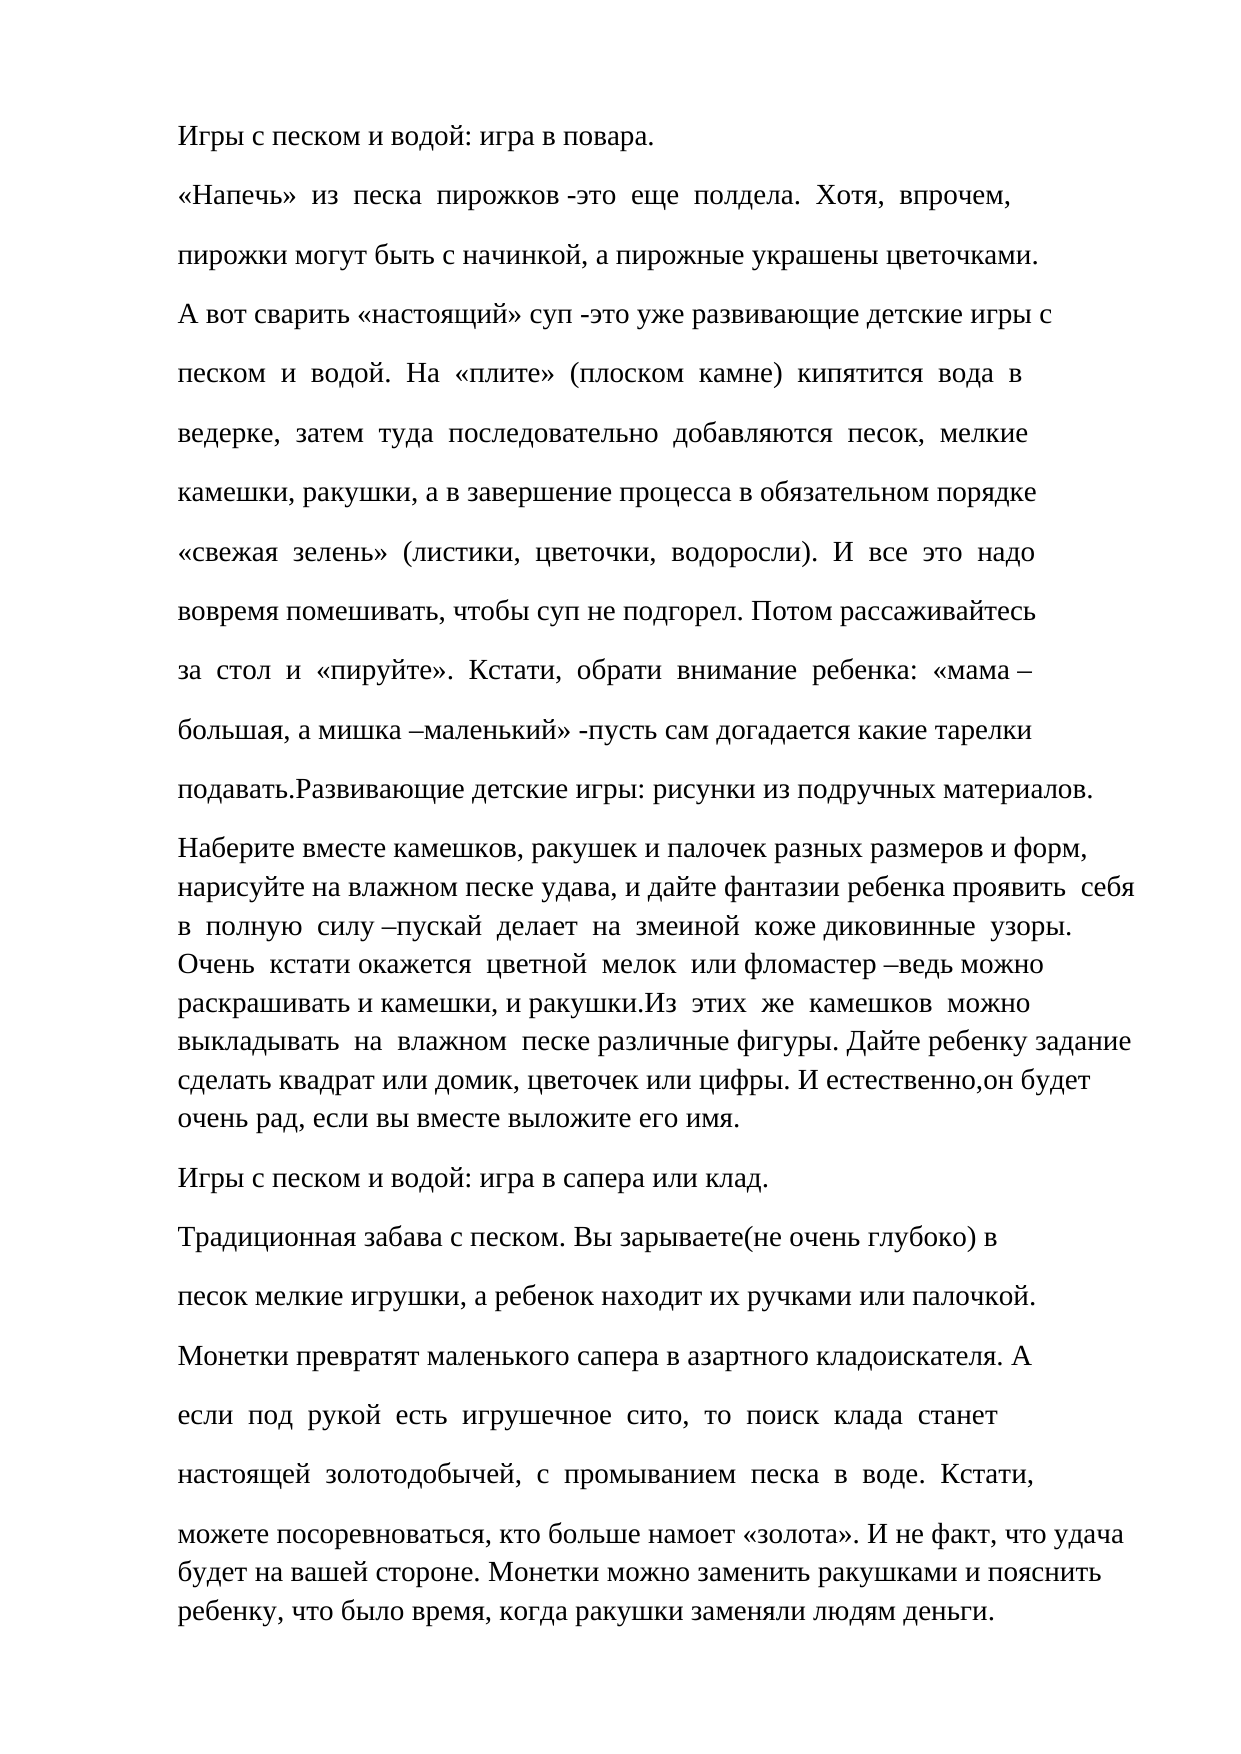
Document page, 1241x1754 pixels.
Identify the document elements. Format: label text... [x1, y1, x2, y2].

text Наберите вместе камешков, ракушек и палочек разных размеров и форм, нарисуйте на влажном песке удава, и дайте фантазии ребенка проявить себя в полную силу –пускай делает на змеиной коже диковинные узоры. Очень кстати окажется цветной мелок или фломастер –ведь можно раскрашивать и камешки, и ракушки.Из этих же камешков можно выкладывать на влажном песке различные фигуры. Дайте ребенку задание сделать квадрат или домик, цветочек или цифры. И естественно,он будет очень рад, если вы вместе выложите его имя. [177, 831, 1152, 1134]
text подавать.Развивающие детские игры: рисунки из подручных материалов. [177, 771, 1152, 805]
text песком и водой. На «плите» (плоском камне) кипятится вода в [177, 356, 1152, 389]
text Монетки превратят маленького сапера в азартного кладоискателя. А [177, 1338, 1152, 1371]
text «свежая зелень» (листики, цветочки, водоросли). И все это надо [177, 534, 1152, 567]
text за стол и «пируйте». Кстати, обрати внимание ребенка: «мама – [177, 652, 1152, 686]
text если под рукой есть игрушечное сито, то поиск клада станет [177, 1397, 1152, 1431]
text настоящей золотодобычей, с промыванием песка в воде. Кстати, [177, 1457, 1152, 1490]
text пирожки могут быть с начинкой, а пирожные украшены цветочками. [177, 237, 1152, 270]
text камешки, ракушки, а в завершение процесса в обязательном порядке [177, 474, 1152, 508]
text Традиционная забава с песком. Вы зарываете(не очень глубоко) в [177, 1219, 1152, 1253]
text можете посоревноваться, кто больше намоет «золота». И не факт, что удача будет на вашей стороне. Монетки можно заменить ракушками и пояснить ребенку, что было время, когда ракушки заменяли людям деньги. [177, 1516, 1152, 1627]
text Игры с песком и водой: игра в повара. [177, 118, 1152, 152]
text Игры с песком и водой: игра в сапера или клад. [177, 1160, 1152, 1193]
text А вот сварить «настоящий» суп -это уже развивающие детские игры с [177, 296, 1152, 330]
text ведерке, затем туда последовательно добавляются песок, мелкие [177, 415, 1152, 448]
text вовремя помешивать, чтобы суп не подгорел. Потом рассаживайтесь [177, 593, 1152, 627]
text песок мелкие игрушки, а ребенок находит их ручками или палочкой. [177, 1278, 1152, 1312]
text «Напечь» из песка пирожков -это еще полдела. Хотя, впрочем, [177, 177, 1152, 211]
text большая, а мишка –маленький» -пусть сам догадается какие тарелки [177, 712, 1152, 745]
